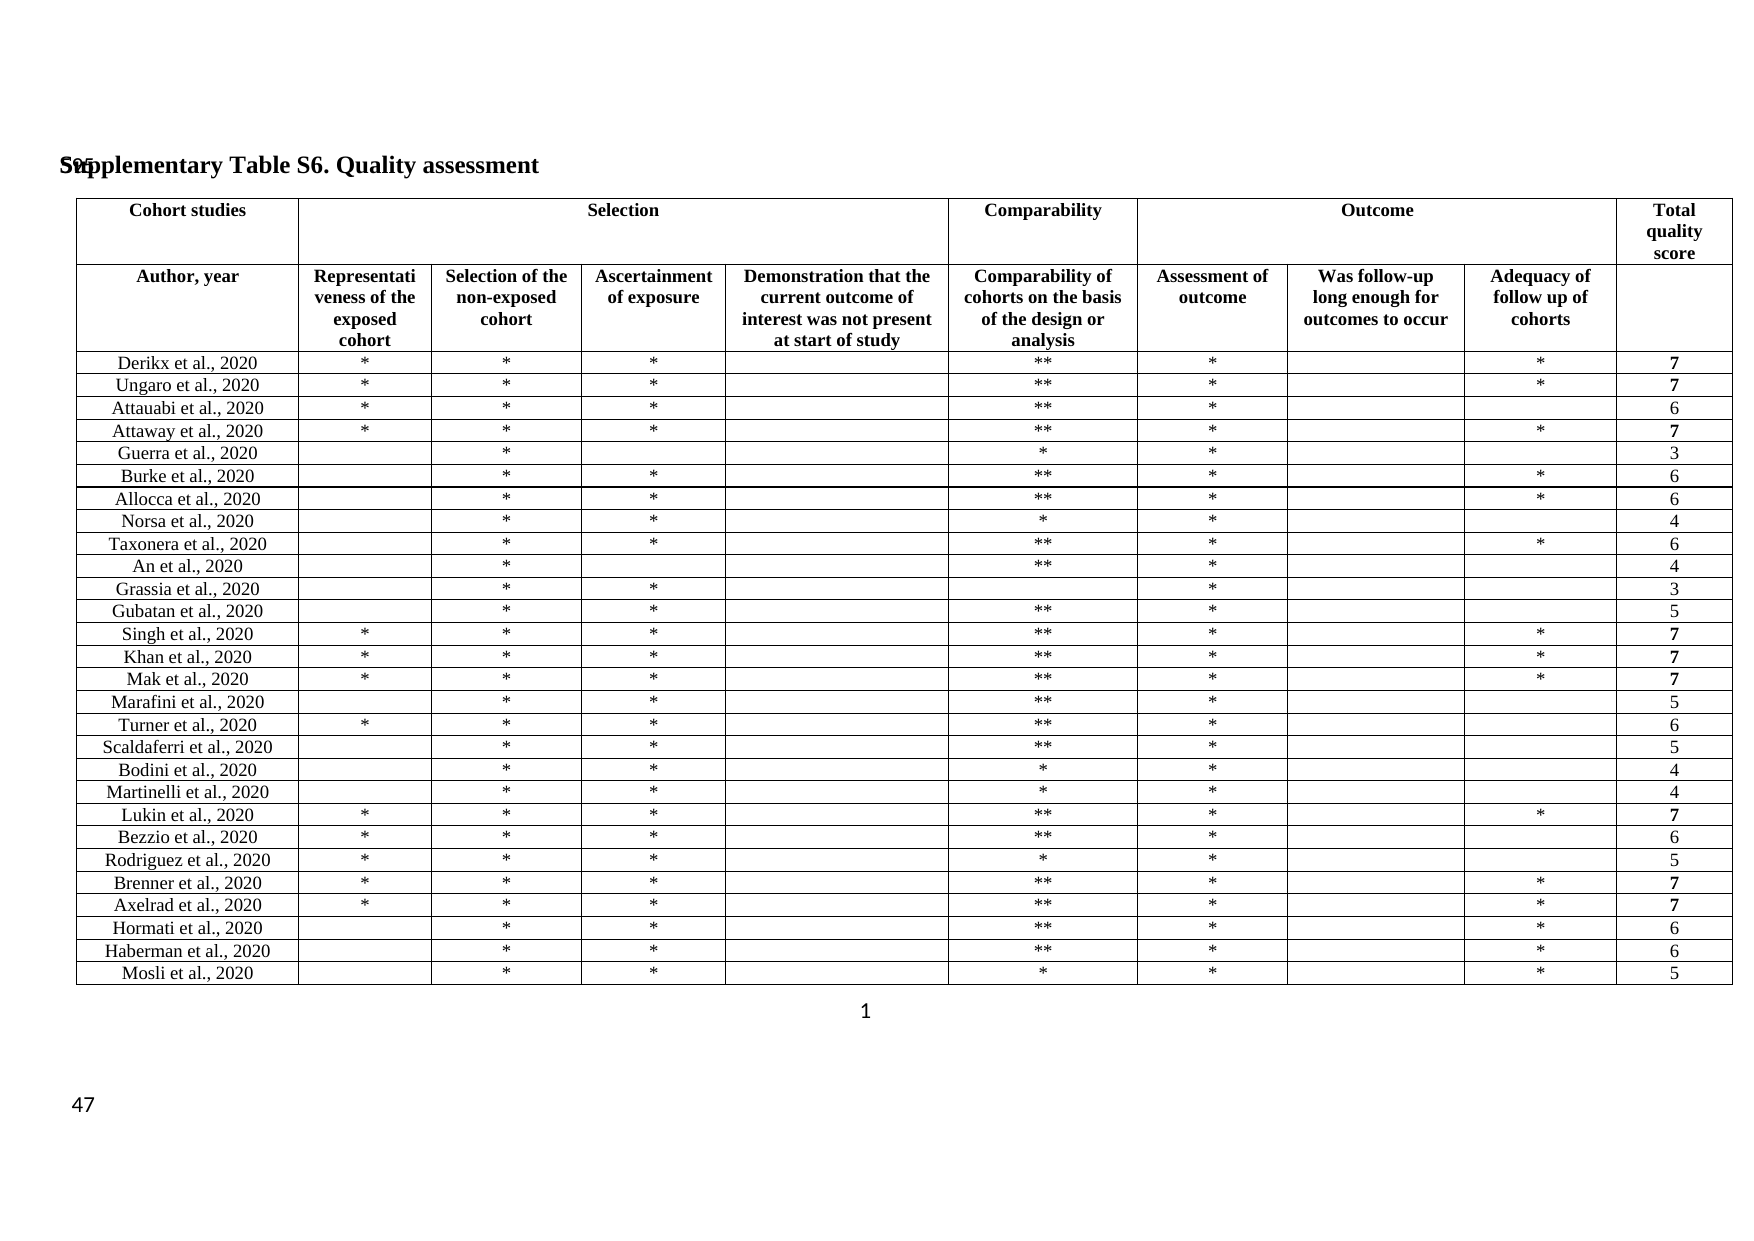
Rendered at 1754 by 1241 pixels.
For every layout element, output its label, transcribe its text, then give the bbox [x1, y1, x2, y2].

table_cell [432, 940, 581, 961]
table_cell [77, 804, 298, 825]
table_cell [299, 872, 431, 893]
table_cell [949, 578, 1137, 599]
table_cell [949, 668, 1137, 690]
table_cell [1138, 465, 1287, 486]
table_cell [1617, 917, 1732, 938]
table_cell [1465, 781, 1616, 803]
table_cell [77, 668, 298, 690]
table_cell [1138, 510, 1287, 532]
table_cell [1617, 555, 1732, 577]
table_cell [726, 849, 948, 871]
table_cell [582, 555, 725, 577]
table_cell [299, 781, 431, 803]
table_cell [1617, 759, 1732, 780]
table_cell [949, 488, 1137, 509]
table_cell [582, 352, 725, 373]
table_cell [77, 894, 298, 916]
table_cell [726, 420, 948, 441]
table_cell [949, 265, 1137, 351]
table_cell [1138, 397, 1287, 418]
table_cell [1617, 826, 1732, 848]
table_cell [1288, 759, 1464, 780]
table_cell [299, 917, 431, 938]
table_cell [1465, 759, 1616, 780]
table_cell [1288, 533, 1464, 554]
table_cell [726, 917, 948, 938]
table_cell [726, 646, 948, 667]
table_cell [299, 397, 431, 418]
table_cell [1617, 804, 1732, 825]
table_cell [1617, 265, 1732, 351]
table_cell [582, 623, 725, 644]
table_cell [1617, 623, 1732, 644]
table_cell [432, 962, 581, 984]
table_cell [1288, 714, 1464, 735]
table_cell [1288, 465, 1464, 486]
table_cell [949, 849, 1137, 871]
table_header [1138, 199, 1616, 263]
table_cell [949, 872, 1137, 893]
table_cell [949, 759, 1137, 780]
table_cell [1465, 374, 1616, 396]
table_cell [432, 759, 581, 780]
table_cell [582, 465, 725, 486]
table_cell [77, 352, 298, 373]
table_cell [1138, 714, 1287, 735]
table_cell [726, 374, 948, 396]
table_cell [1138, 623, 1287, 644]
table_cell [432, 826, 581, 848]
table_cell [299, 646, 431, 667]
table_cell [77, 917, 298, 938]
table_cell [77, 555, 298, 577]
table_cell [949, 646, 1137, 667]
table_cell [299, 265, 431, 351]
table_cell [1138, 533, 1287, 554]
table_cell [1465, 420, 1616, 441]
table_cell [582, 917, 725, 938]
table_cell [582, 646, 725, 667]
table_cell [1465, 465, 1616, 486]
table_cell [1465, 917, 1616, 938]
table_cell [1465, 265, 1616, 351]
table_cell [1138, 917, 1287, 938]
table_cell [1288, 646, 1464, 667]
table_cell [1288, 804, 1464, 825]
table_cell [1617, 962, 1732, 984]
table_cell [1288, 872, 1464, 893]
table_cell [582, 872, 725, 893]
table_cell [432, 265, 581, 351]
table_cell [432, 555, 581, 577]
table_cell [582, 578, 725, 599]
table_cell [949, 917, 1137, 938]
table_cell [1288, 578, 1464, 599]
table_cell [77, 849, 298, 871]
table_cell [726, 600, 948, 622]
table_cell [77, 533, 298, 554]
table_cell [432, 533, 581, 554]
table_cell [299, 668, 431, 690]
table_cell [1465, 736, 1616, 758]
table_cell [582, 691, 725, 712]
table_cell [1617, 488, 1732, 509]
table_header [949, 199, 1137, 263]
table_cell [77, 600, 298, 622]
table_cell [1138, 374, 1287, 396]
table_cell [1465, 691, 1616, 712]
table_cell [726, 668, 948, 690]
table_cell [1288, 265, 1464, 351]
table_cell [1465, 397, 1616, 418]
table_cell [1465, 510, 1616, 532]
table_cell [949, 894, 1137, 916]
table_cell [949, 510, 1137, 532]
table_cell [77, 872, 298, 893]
text Supplementary Table S6. Quality assessment [59, 150, 1606, 179]
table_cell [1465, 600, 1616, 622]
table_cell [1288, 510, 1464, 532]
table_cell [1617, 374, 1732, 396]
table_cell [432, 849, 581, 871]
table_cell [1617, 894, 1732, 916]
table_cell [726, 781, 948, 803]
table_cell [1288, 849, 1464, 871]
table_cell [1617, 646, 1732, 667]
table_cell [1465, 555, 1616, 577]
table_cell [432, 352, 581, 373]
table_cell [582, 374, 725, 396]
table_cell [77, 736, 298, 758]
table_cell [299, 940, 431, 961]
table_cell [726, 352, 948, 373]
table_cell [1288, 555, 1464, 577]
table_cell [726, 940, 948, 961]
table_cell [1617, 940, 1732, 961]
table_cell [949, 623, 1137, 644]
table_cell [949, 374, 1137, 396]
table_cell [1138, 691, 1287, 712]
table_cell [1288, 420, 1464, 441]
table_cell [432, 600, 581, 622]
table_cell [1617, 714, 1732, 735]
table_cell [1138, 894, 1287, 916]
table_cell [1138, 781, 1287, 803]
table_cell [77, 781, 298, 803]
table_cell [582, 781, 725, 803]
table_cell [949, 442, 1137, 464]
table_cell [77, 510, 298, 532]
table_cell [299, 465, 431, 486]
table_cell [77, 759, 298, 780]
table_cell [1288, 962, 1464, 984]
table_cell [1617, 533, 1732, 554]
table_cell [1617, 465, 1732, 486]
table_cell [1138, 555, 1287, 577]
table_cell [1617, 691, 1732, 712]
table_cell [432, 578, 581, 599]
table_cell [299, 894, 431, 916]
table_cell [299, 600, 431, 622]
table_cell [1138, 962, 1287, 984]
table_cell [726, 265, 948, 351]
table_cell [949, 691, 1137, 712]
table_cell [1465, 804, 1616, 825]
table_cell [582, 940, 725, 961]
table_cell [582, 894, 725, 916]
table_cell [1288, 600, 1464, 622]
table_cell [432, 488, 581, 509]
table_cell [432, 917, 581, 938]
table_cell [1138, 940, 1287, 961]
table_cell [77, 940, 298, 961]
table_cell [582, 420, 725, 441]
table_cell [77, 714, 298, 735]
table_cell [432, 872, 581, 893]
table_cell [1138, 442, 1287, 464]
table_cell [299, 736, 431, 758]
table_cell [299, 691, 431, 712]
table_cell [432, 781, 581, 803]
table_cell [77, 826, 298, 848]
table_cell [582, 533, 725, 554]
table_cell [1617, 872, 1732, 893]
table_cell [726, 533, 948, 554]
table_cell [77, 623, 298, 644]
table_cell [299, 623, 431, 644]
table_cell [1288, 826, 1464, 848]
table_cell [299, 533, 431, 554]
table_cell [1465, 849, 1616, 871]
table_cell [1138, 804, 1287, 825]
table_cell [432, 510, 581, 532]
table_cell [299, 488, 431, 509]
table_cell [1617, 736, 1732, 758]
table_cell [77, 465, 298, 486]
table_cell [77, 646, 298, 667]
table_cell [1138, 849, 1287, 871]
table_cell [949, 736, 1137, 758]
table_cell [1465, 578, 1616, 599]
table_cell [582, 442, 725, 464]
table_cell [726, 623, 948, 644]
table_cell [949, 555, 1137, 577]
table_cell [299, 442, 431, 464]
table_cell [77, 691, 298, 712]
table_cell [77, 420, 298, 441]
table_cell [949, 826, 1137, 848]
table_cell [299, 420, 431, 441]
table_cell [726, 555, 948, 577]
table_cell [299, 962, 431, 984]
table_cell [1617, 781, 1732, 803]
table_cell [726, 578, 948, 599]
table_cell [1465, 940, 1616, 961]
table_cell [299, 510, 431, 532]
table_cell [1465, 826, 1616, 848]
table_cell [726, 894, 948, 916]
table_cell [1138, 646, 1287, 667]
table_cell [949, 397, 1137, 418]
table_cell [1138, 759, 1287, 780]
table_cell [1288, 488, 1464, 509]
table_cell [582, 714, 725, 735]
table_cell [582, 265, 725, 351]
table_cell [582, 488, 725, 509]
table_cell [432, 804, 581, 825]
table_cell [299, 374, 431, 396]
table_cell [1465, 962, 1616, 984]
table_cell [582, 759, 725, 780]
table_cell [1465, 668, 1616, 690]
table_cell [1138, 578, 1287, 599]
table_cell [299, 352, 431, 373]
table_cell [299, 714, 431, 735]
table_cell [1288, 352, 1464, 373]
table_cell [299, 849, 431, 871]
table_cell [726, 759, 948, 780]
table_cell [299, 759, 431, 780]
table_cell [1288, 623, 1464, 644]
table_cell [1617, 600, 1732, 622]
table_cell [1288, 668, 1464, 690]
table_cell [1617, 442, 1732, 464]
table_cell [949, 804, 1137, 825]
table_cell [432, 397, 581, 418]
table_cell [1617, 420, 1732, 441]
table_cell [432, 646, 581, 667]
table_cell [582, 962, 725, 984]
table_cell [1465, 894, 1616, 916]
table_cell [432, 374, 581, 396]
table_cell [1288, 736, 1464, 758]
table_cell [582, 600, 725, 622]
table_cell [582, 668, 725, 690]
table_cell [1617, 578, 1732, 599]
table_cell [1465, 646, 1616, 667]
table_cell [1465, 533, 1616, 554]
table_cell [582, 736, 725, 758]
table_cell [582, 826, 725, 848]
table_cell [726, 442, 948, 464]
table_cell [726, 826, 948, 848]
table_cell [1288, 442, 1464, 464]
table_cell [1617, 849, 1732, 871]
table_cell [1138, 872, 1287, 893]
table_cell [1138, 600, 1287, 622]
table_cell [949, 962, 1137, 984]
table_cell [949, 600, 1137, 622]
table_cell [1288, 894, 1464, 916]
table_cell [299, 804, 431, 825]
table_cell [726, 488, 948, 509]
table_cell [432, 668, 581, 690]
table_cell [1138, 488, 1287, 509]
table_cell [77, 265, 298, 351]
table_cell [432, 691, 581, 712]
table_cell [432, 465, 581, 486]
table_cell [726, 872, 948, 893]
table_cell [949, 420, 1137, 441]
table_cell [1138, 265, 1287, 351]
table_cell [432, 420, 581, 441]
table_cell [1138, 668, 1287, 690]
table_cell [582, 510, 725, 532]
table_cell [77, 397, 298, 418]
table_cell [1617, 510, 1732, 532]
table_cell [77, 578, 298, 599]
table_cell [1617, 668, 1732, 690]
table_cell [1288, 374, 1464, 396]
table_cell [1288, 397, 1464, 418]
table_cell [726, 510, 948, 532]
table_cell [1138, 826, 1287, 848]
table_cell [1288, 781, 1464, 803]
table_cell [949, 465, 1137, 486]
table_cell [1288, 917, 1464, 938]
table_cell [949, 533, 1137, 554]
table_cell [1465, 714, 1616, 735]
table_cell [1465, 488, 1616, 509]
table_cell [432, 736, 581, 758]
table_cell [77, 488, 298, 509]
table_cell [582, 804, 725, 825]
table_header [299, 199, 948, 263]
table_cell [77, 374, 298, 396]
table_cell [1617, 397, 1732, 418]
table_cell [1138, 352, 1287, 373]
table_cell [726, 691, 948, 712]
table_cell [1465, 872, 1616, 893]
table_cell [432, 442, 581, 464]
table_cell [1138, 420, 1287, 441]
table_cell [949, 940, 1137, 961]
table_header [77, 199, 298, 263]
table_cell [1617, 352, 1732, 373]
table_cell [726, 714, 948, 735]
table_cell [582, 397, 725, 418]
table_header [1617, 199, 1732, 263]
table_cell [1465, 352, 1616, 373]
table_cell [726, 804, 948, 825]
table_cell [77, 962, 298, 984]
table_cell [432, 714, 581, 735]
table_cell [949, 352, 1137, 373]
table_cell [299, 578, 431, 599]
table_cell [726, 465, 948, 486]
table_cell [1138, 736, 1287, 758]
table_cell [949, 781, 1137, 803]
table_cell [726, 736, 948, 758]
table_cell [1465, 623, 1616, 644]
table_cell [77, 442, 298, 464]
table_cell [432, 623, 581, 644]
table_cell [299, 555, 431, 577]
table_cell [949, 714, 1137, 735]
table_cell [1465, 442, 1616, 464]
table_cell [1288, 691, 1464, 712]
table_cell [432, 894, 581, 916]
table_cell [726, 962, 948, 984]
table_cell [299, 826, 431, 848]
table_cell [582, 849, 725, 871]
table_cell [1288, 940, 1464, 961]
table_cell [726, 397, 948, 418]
